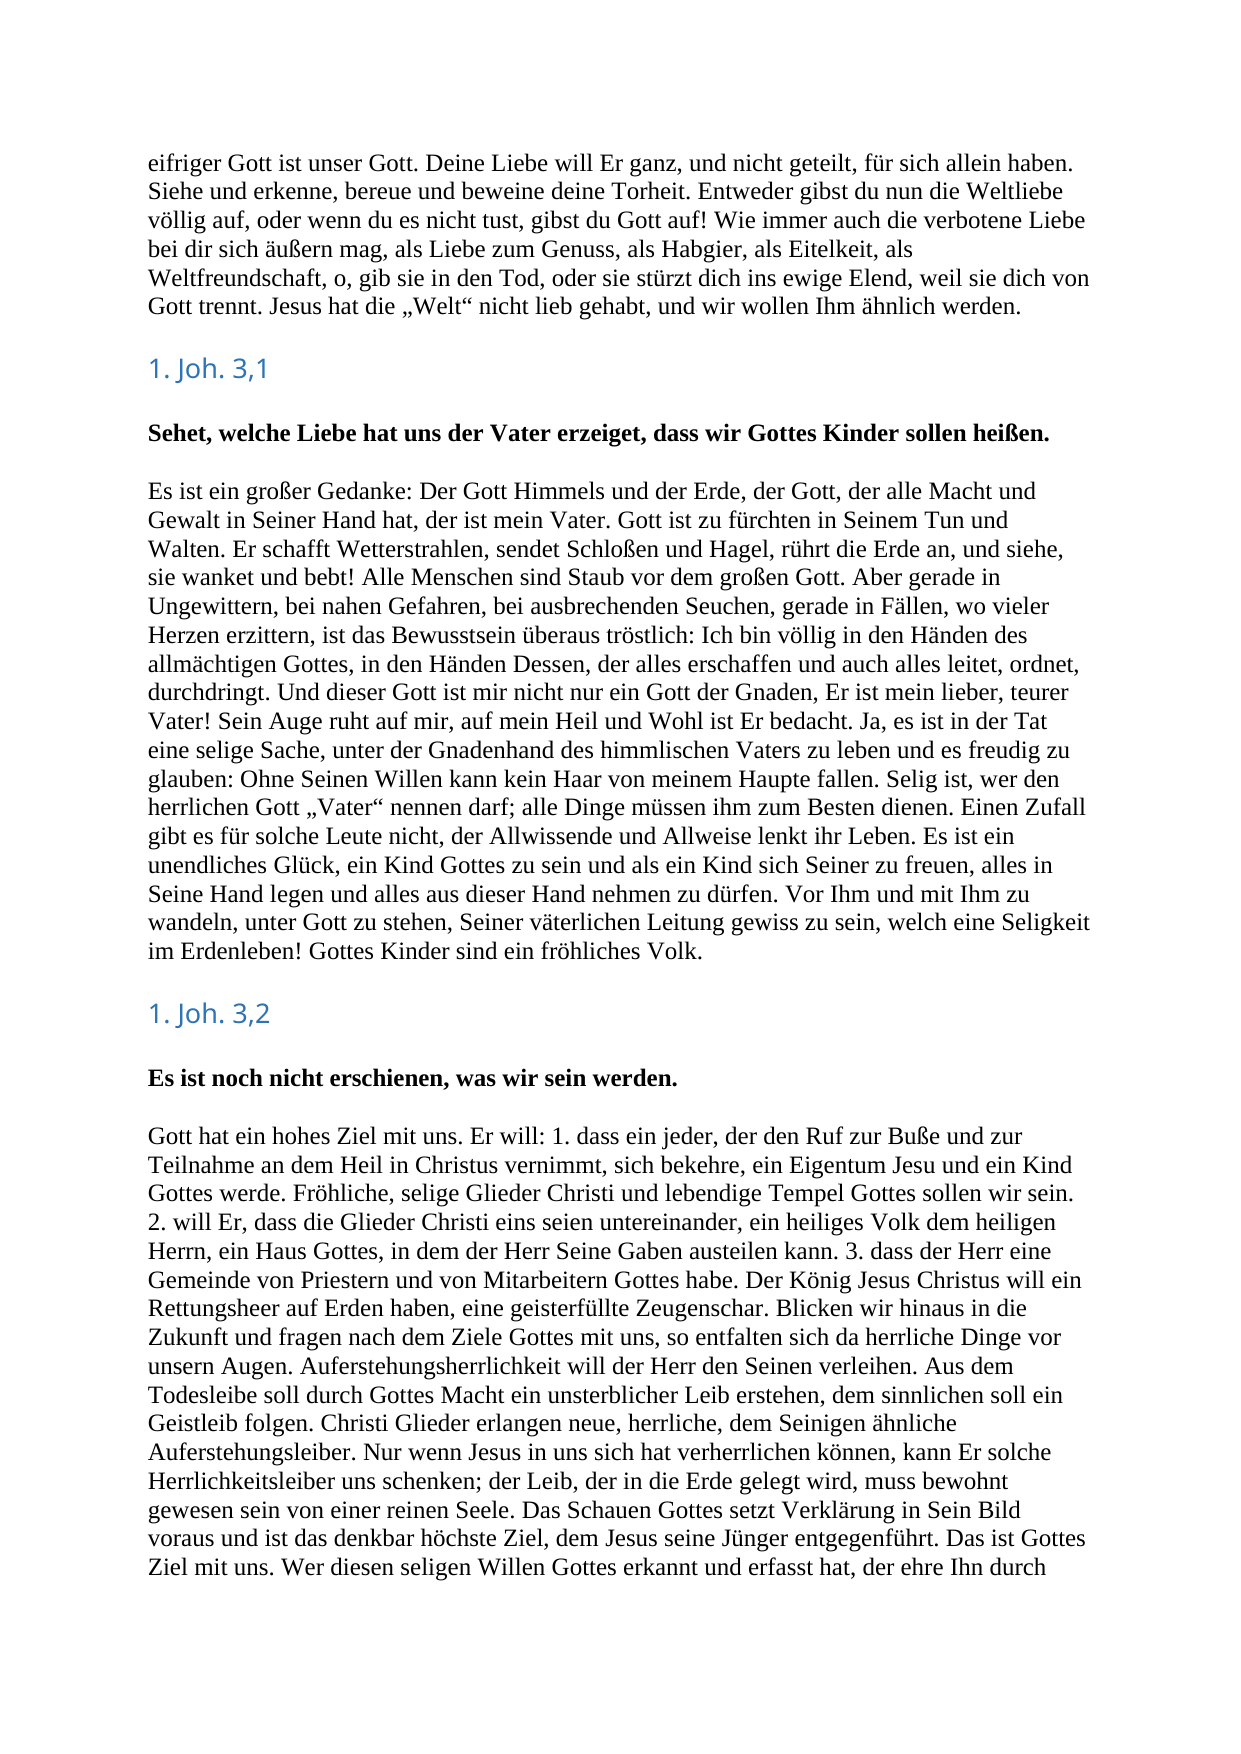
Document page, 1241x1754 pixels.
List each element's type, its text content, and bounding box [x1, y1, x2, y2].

text Sehet, welche Liebe hat uns der Vater erzeiget, dass wir Gottes Kinder sollen heißen. [148, 418, 1093, 447]
text Es ist noch nicht erschienen, was wir sein werden. [148, 1063, 1093, 1092]
subtitle 1. Joh. 3,2 [148, 994, 1093, 1031]
subtitle 1. Joh. 3,1 [148, 349, 1093, 386]
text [148, 148, 1093, 320]
text Es ist ein großer Gedanke: Der Gott Himmels und der Erde, der Gott, der alle Macht und Gewalt in Seiner Hand hat, der ist mein Vater. Gott ist zu fürchten in Seinem Tun und Walten. Er schafft Wetterstrahlen, sendet Schloßen und Hagel, rührt die Erde an, und siehe, sie wanket und bebt! Alle Menschen sind Staub vor dem großen Gott. Aber gerade in Ungewittern, bei nahen Gefahren, bei ausbrechenden Seuchen, gerade in Fällen, wo vieler Herzen erzittern, ist das Bewusstsein überaus tröstlich: Ich bin völlig in den Händen des allmächtigen Gottes, in den Händen Dessen, der alles erschaffen und auch alles leitet, ordnet, durchdringt. Und dieser Gott ist mir nicht nur ein Gott der Gnaden, Er ist mein lieber, teurer Vater! Sein Auge ruht auf mir, auf mein Heil und Wohl ist Er bedacht. Ja, es ist in der Tat eine selige Sache, unter der Gnadenhand des himmlischen Vaters zu leben und es freudig zu glauben: Ohne Seinen Willen kann kein Haar von meinem Haupte fallen. Selig ist, wer den herrlichen Gott „Vater“ nennen darf; alle Dinge müssen ihm zum Besten dienen. Einen Zufall gibt es für solche Leute nicht, der Allwissende und Allweise lenkt ihr Leben. Es ist ein unendliches Glück, ein Kind Gottes zu sein und als ein Kind sich Seiner zu freuen, alles in Seine Hand legen und alles aus dieser Hand nehmen zu dürfen. Vor Ihm und mit Ihm zu wandeln, unter Gott zu stehen, Seiner väterlichen Leitung gewiss zu sein, welch eine Seligkeit im Erdenleben! Gottes Kinder sind ein fröhliches Volk. [148, 476, 1093, 965]
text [148, 1121, 1093, 1581]
